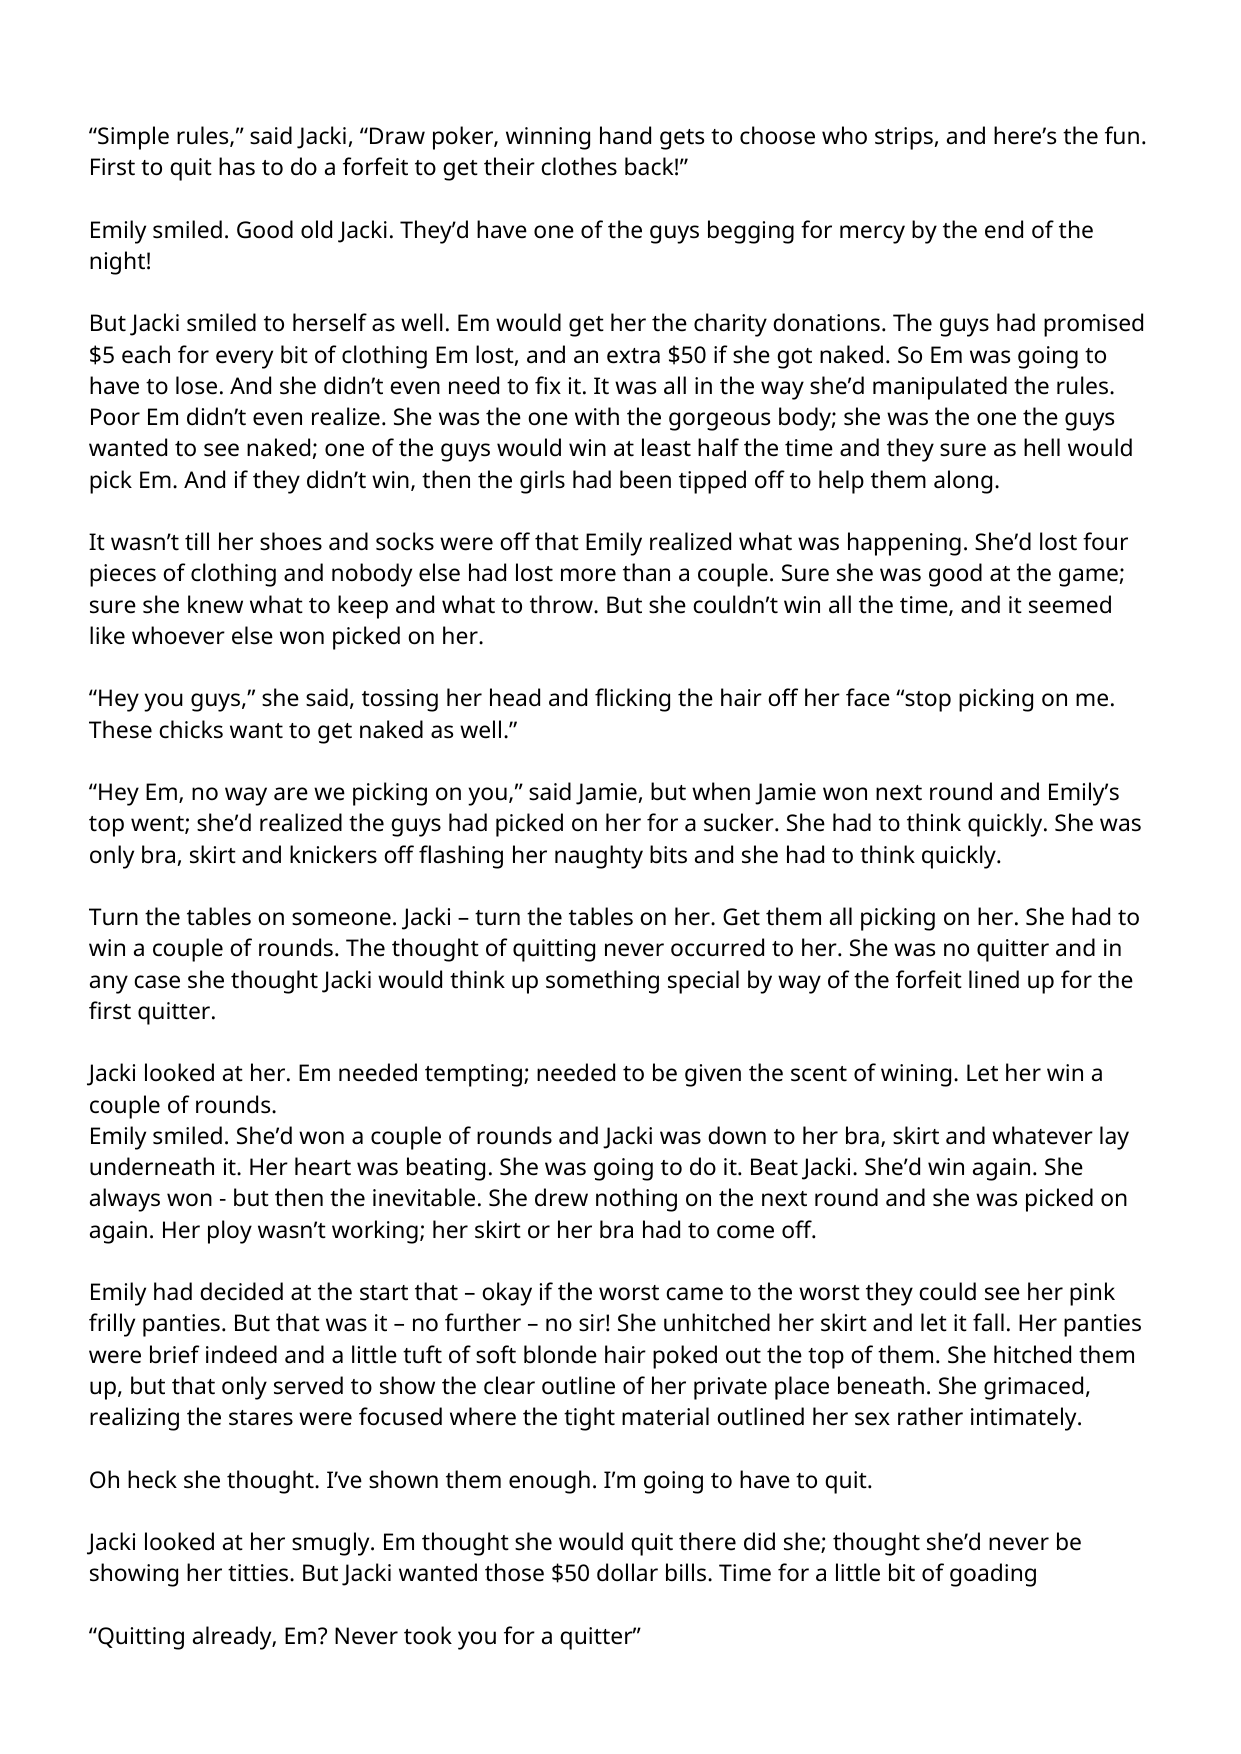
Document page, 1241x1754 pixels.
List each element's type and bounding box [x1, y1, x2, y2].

text [89, 89, 1152, 1651]
